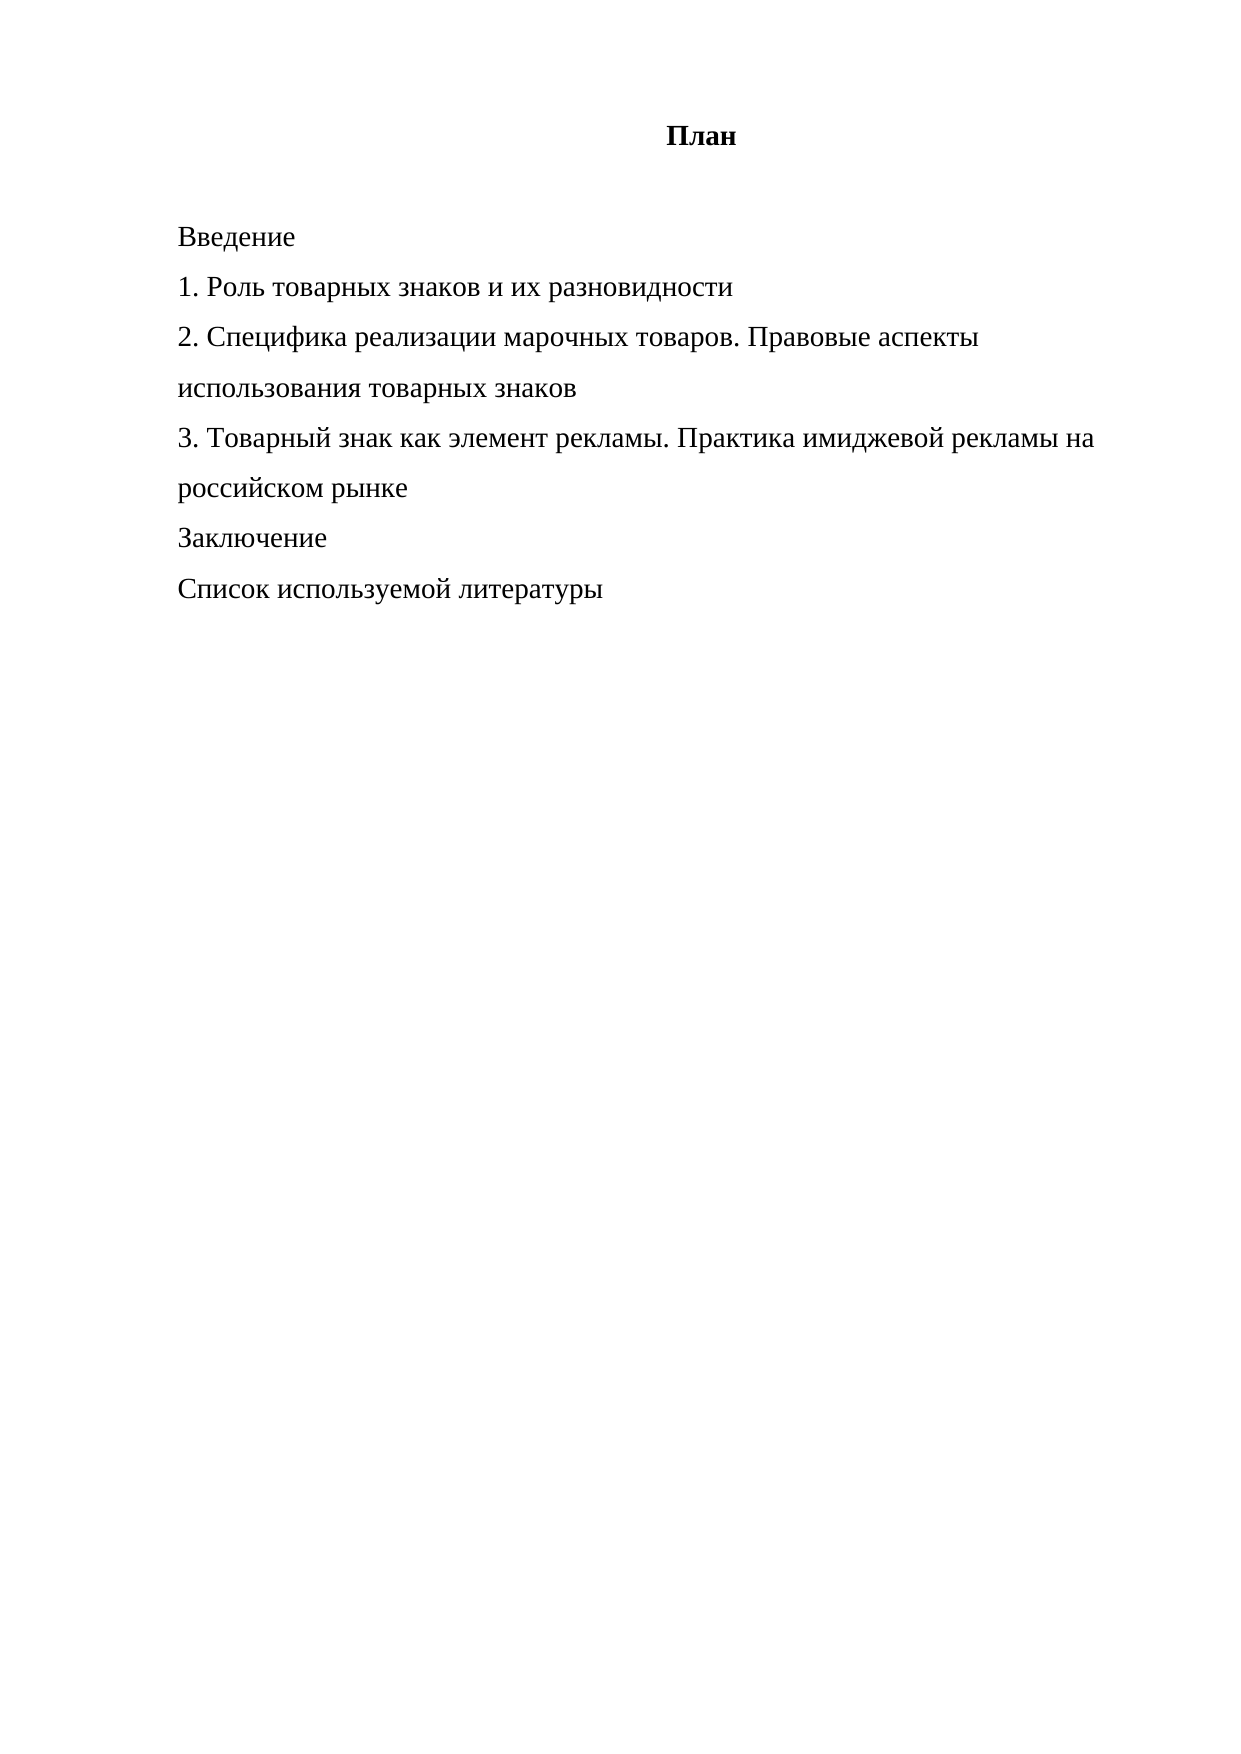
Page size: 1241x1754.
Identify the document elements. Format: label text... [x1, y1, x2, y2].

text План [177, 118, 1152, 152]
text Список используемой литературы [177, 571, 1152, 604]
text Заключение [177, 521, 1152, 554]
text 1. Роль товарных знаков и их разновидности [177, 269, 1152, 303]
text 3. Товарный знак как элемент рекламы. Практика имиджевой рекламы на российском рынке [177, 420, 1152, 504]
text 2. Специфика реализации марочных товаров. Правовые аспекты использования товарных знаков [177, 319, 1152, 403]
text Введение [177, 219, 1152, 252]
